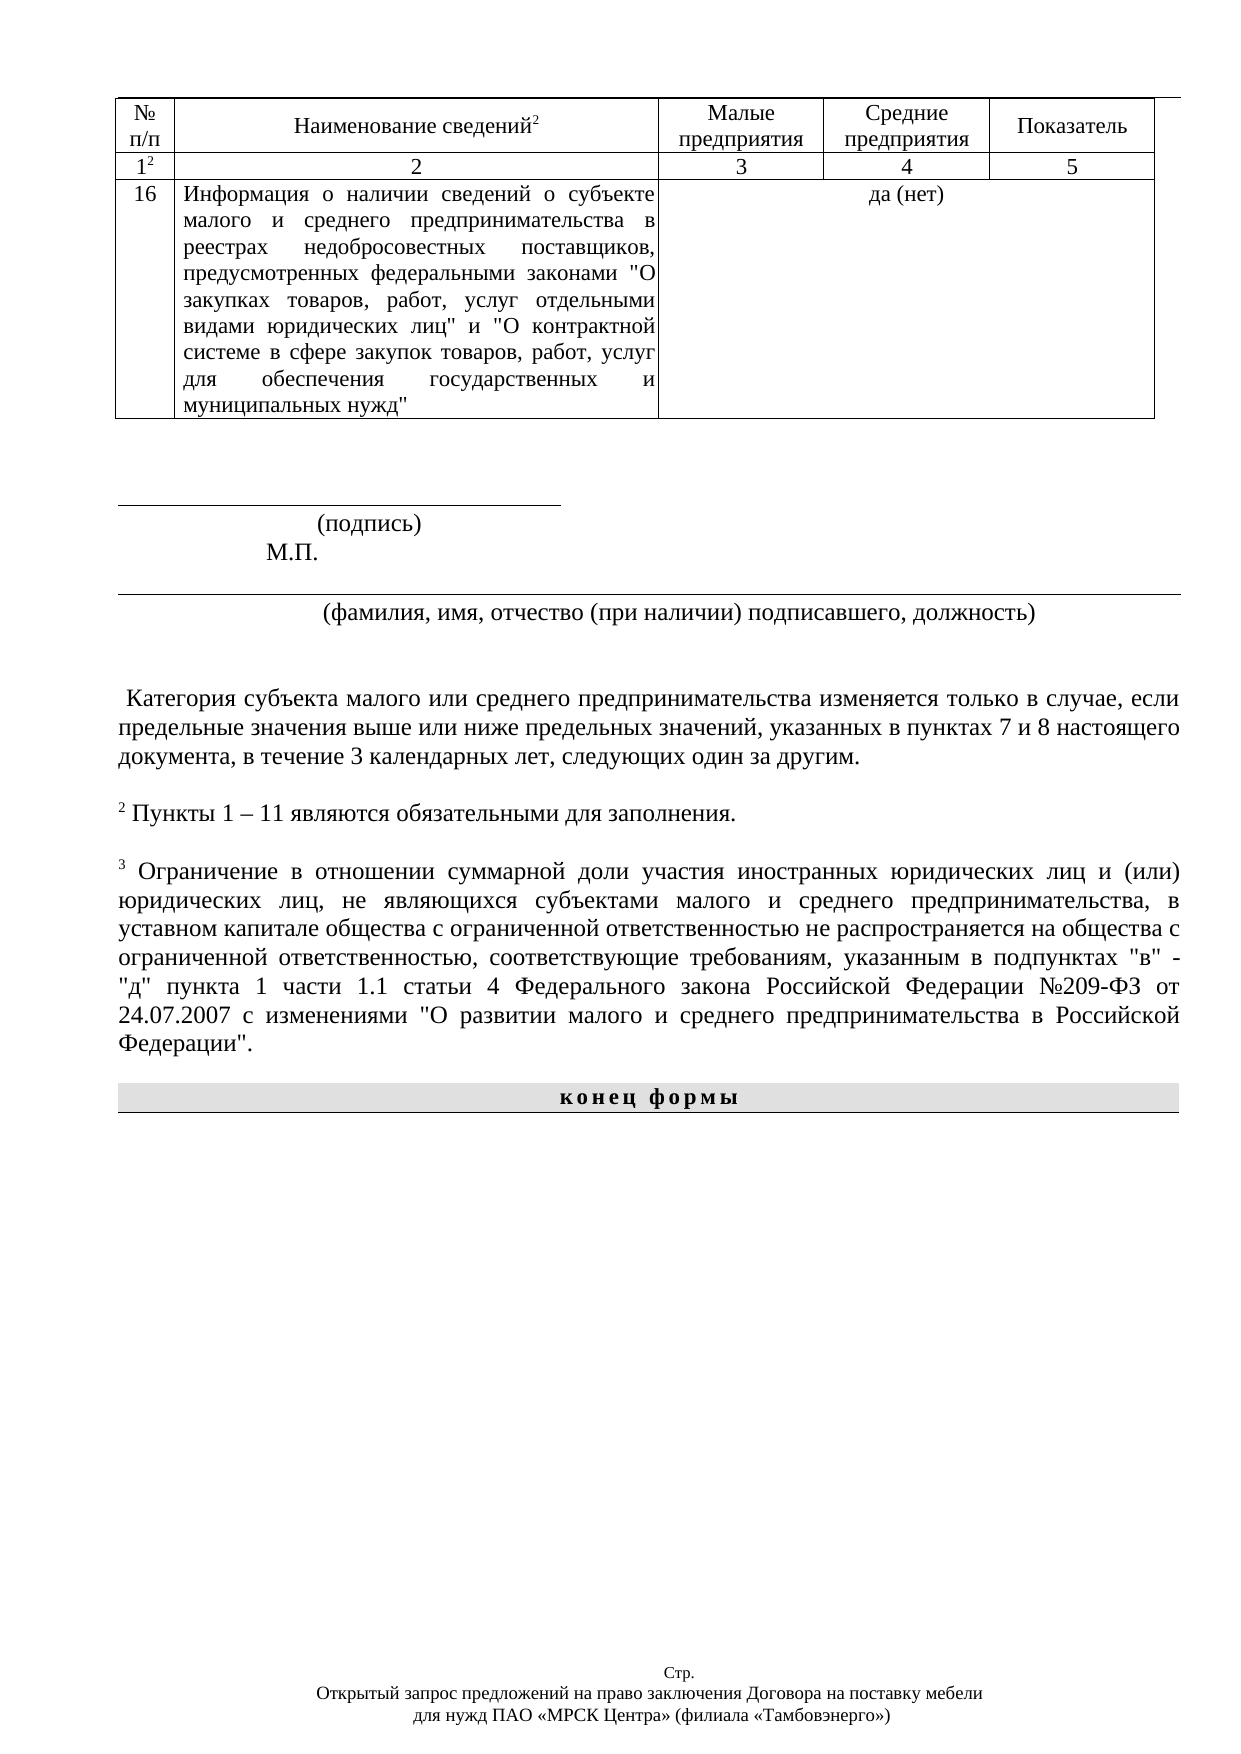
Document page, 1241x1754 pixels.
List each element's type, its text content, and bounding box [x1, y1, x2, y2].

text конец формы [118, 1083, 1179, 1112]
table_cell 2 [175, 153, 658, 179]
table_cell 3 [659, 153, 823, 179]
table_cell 16 [116, 180, 174, 417]
table_header Показатель [990, 99, 1154, 152]
table_header № п/п [116, 99, 174, 152]
table_cell Информация о наличии сведений о субъекте малого и среднего предпринимательства в реестрах недобросовестных поставщиков, предусмотренных федеральными законами "О закупках товаров, работ, услуг отдельными видами юридических лиц" и "О контрактной системе в сфере закупок товаров, работ, услуг для обеспечения государственных и муниципальных нужд" [175, 180, 658, 417]
text 2 Пункты 1 – 11 являются обязательными для заполнения. [118, 798, 1181, 827]
table_cell 4 [824, 153, 989, 179]
table_header Наименование сведений2 [175, 99, 658, 152]
text (фамилия, имя, отчество (при наличии) подписавшего, должность) [118, 595, 1181, 626]
text Категория субъекта малого или среднего предпринимательства изменяется только в случае, если предельные значения выше или ниже предельных значений, указанных в пунктах 7 и 8 настоящего документа, в течение 3 календарных лет, следующих один за другим. [118, 683, 1181, 770]
text (подпись) [118, 506, 561, 537]
table_cell да (нет) [659, 180, 1154, 417]
text М.П. [207, 537, 1181, 565]
table_header Малые предприятия [659, 99, 823, 152]
table_cell 12 [116, 153, 174, 179]
text 3 Ограничение в отношении суммарной доли участия иностранных юридических лиц и (или) юридических лиц, не являющихся субъектами малого и среднего предпринимательства, в уставном капитале общества с ограниченной ответственностью не распространяется на общества с ограниченной ответственностью, соответствующие требованиям, указанным в подпунктах "в" - "д" пункта 1 части 1.1 статьи 4 Федерального закона Российской Федерации №209-ФЗ от 24.07.2007 с изменениями "О развитии малого и среднего предпринимательства в Российской Федерации". [118, 856, 1181, 1057]
table_cell 5 [990, 153, 1154, 179]
table_header Средние предприятия [824, 99, 989, 152]
